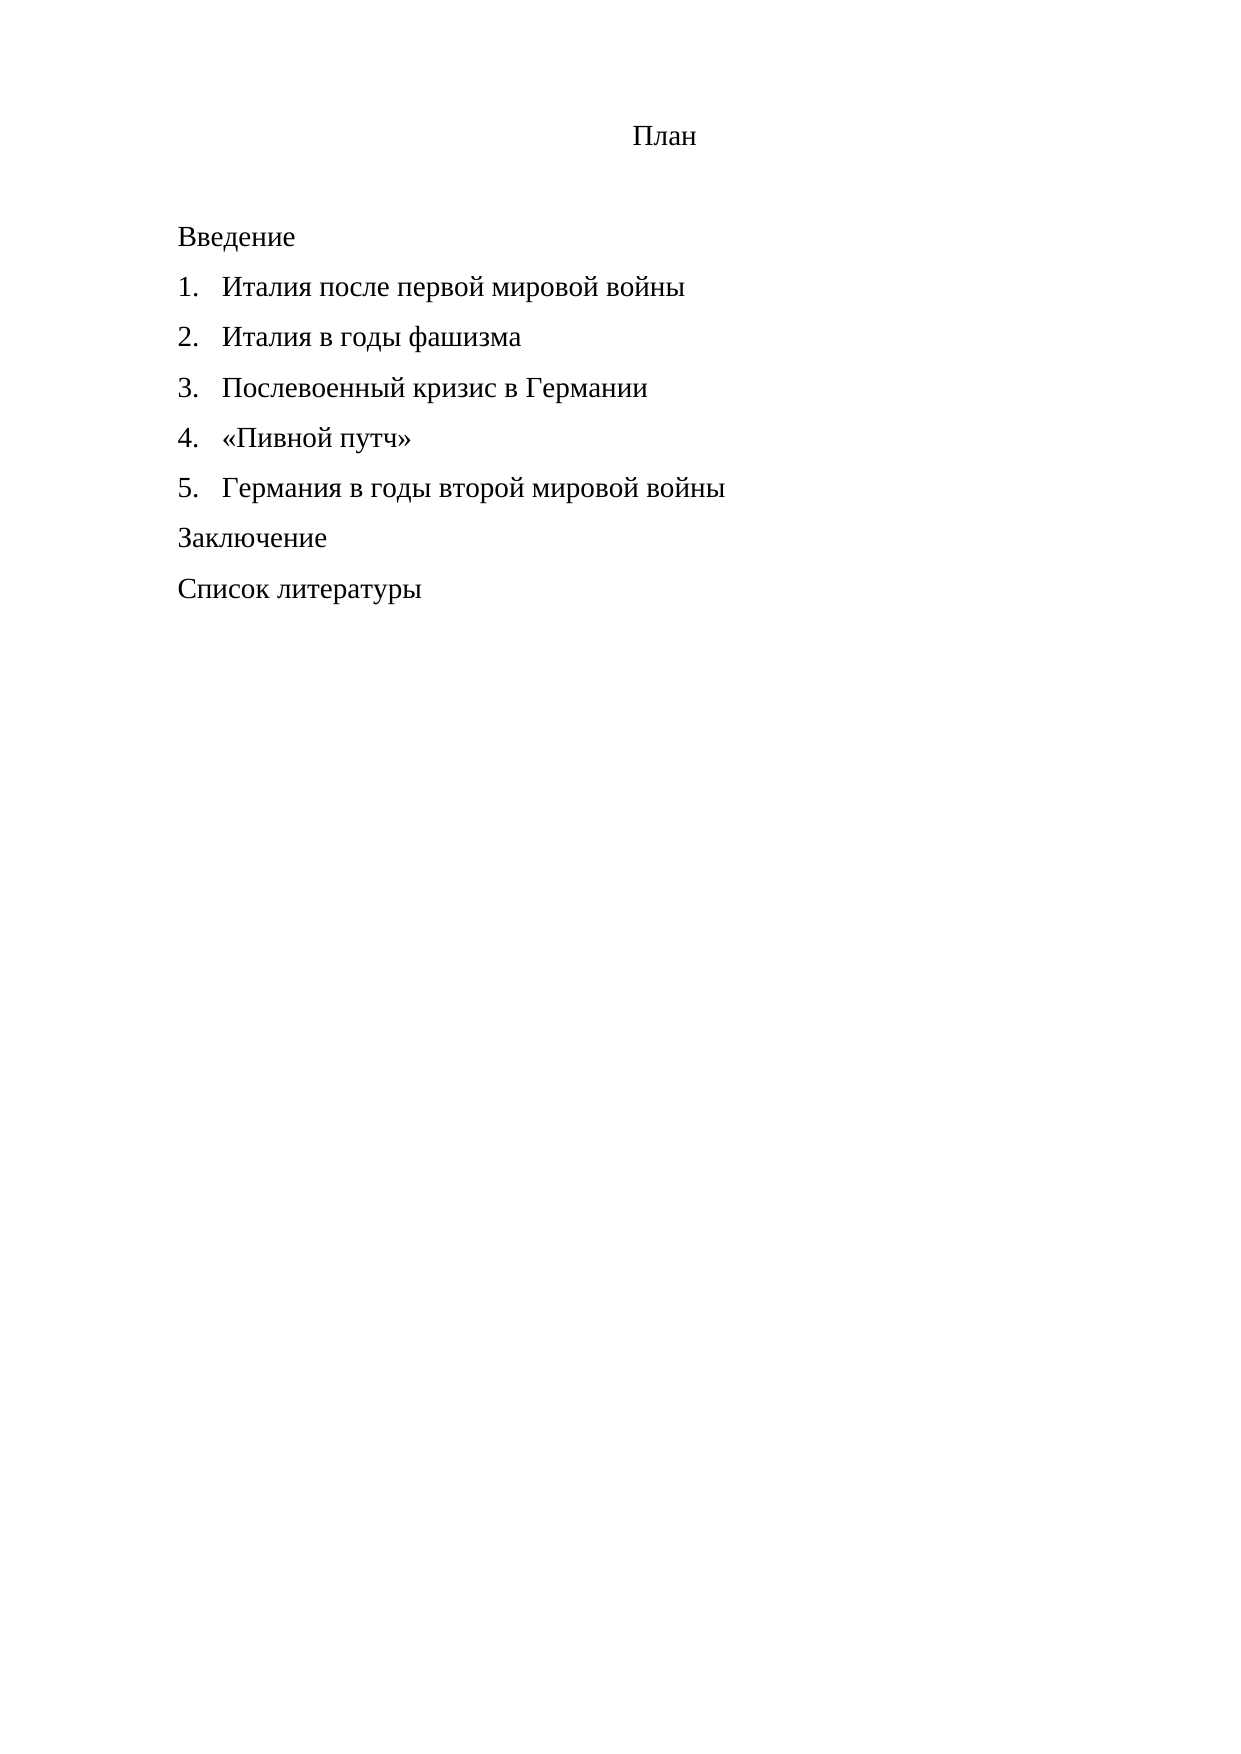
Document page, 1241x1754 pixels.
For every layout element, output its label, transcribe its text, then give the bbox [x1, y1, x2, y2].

title Послевоенный кризис в Германии [177, 370, 1152, 403]
title Германия в годы второй мировой войны [177, 470, 1152, 504]
title Заключение [177, 521, 1152, 554]
title Италия после первой мировой войны [177, 269, 1152, 303]
title Введение [177, 219, 1152, 252]
title «Пивной путч» [177, 420, 1152, 453]
title Италия в годы фашизма [177, 319, 1152, 353]
title План [177, 118, 1152, 152]
title Список литературы [177, 571, 1152, 604]
